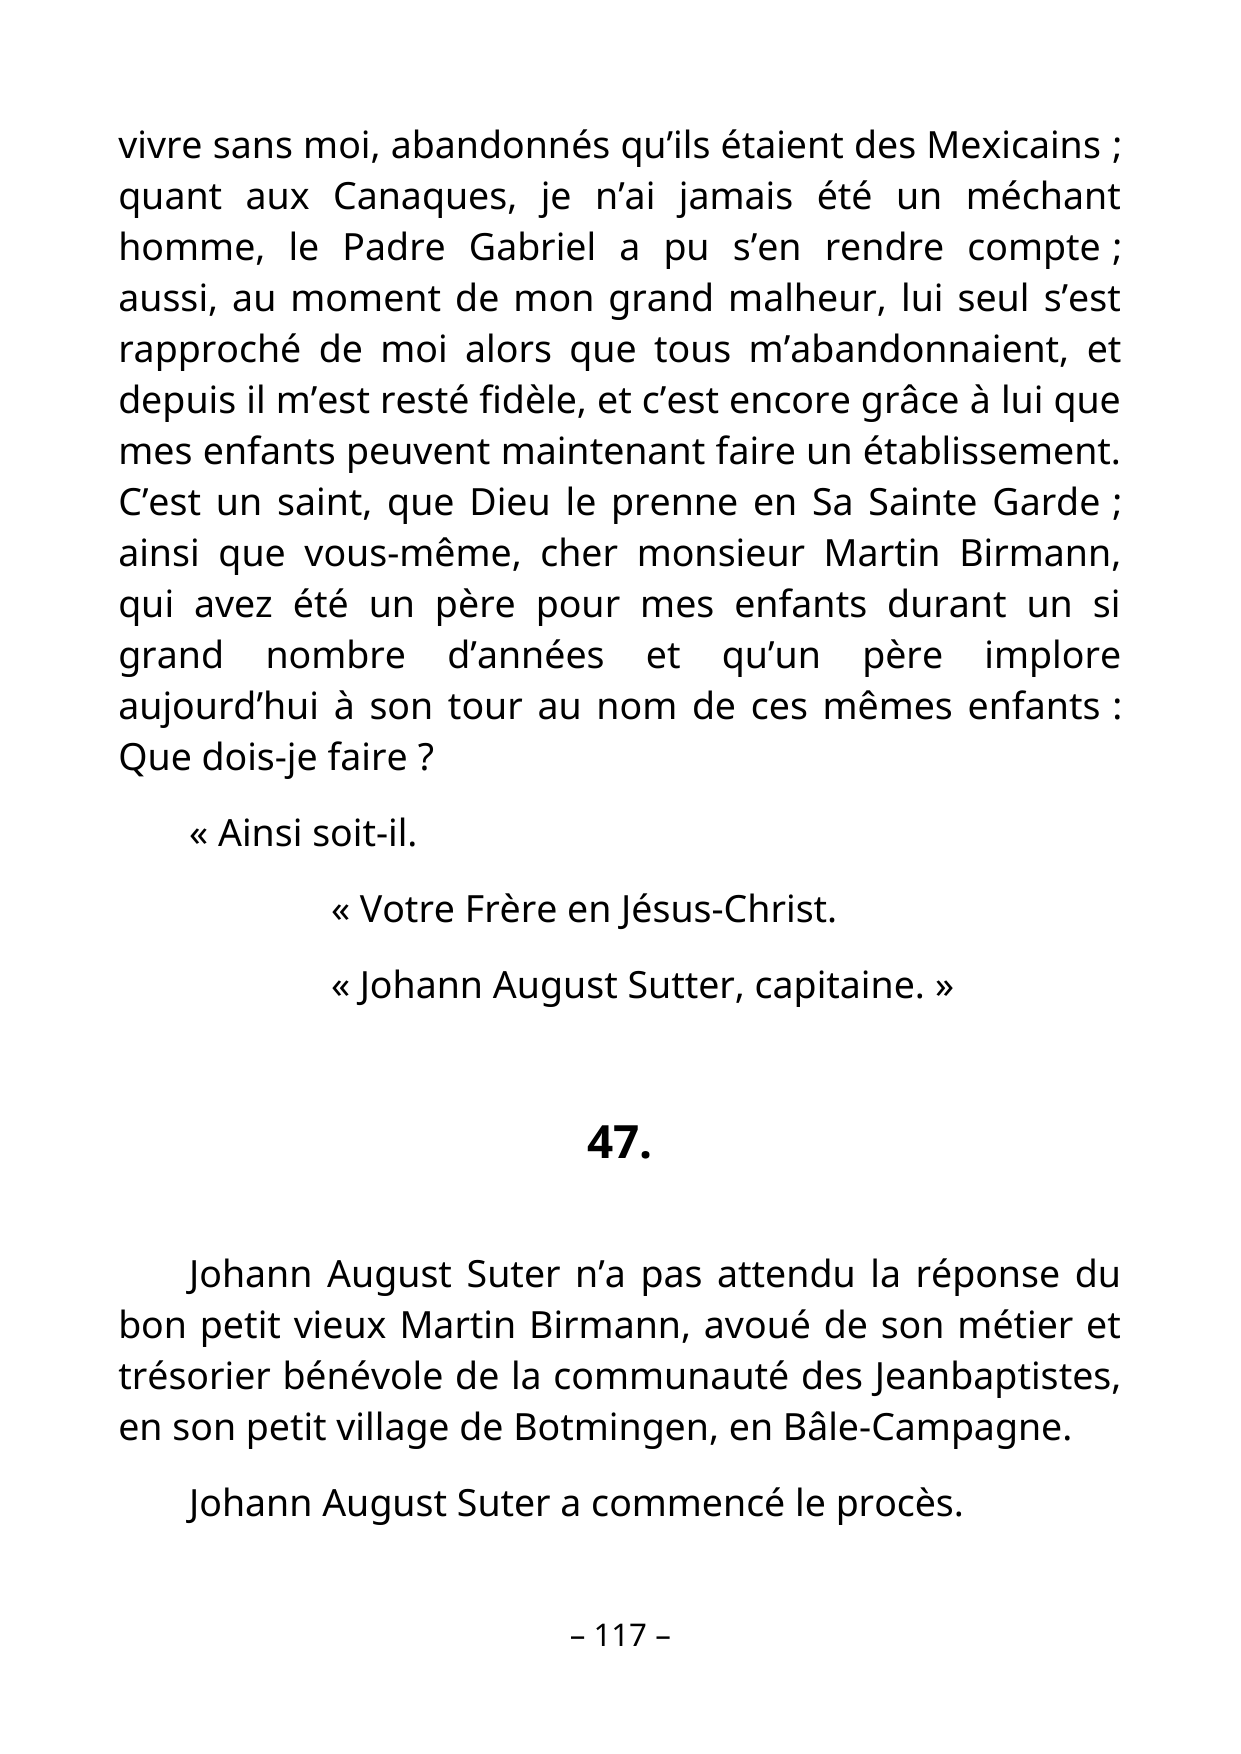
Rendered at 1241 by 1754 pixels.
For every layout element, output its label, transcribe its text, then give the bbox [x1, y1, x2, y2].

subtitle 47. [118, 1110, 1122, 1172]
text « Ainsi soit-il. [118, 807, 1122, 858]
text Johann August Suter a commencé le procès. [118, 1476, 1122, 1527]
text « Johann August Sutter, capitaine. » [260, 959, 1122, 1010]
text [118, 118, 1122, 782]
text « Votre Frère en Jésus-Christ. [260, 883, 1122, 934]
text Johann August Suter n’a pas attendu la réponse du bon petit vieux Martin Birmann, avoué de son métier et trésorier bénévole de la communauté des Jeanbaptistes, en son petit village de Botmingen, en Bâle-Campagne. [118, 1247, 1122, 1451]
